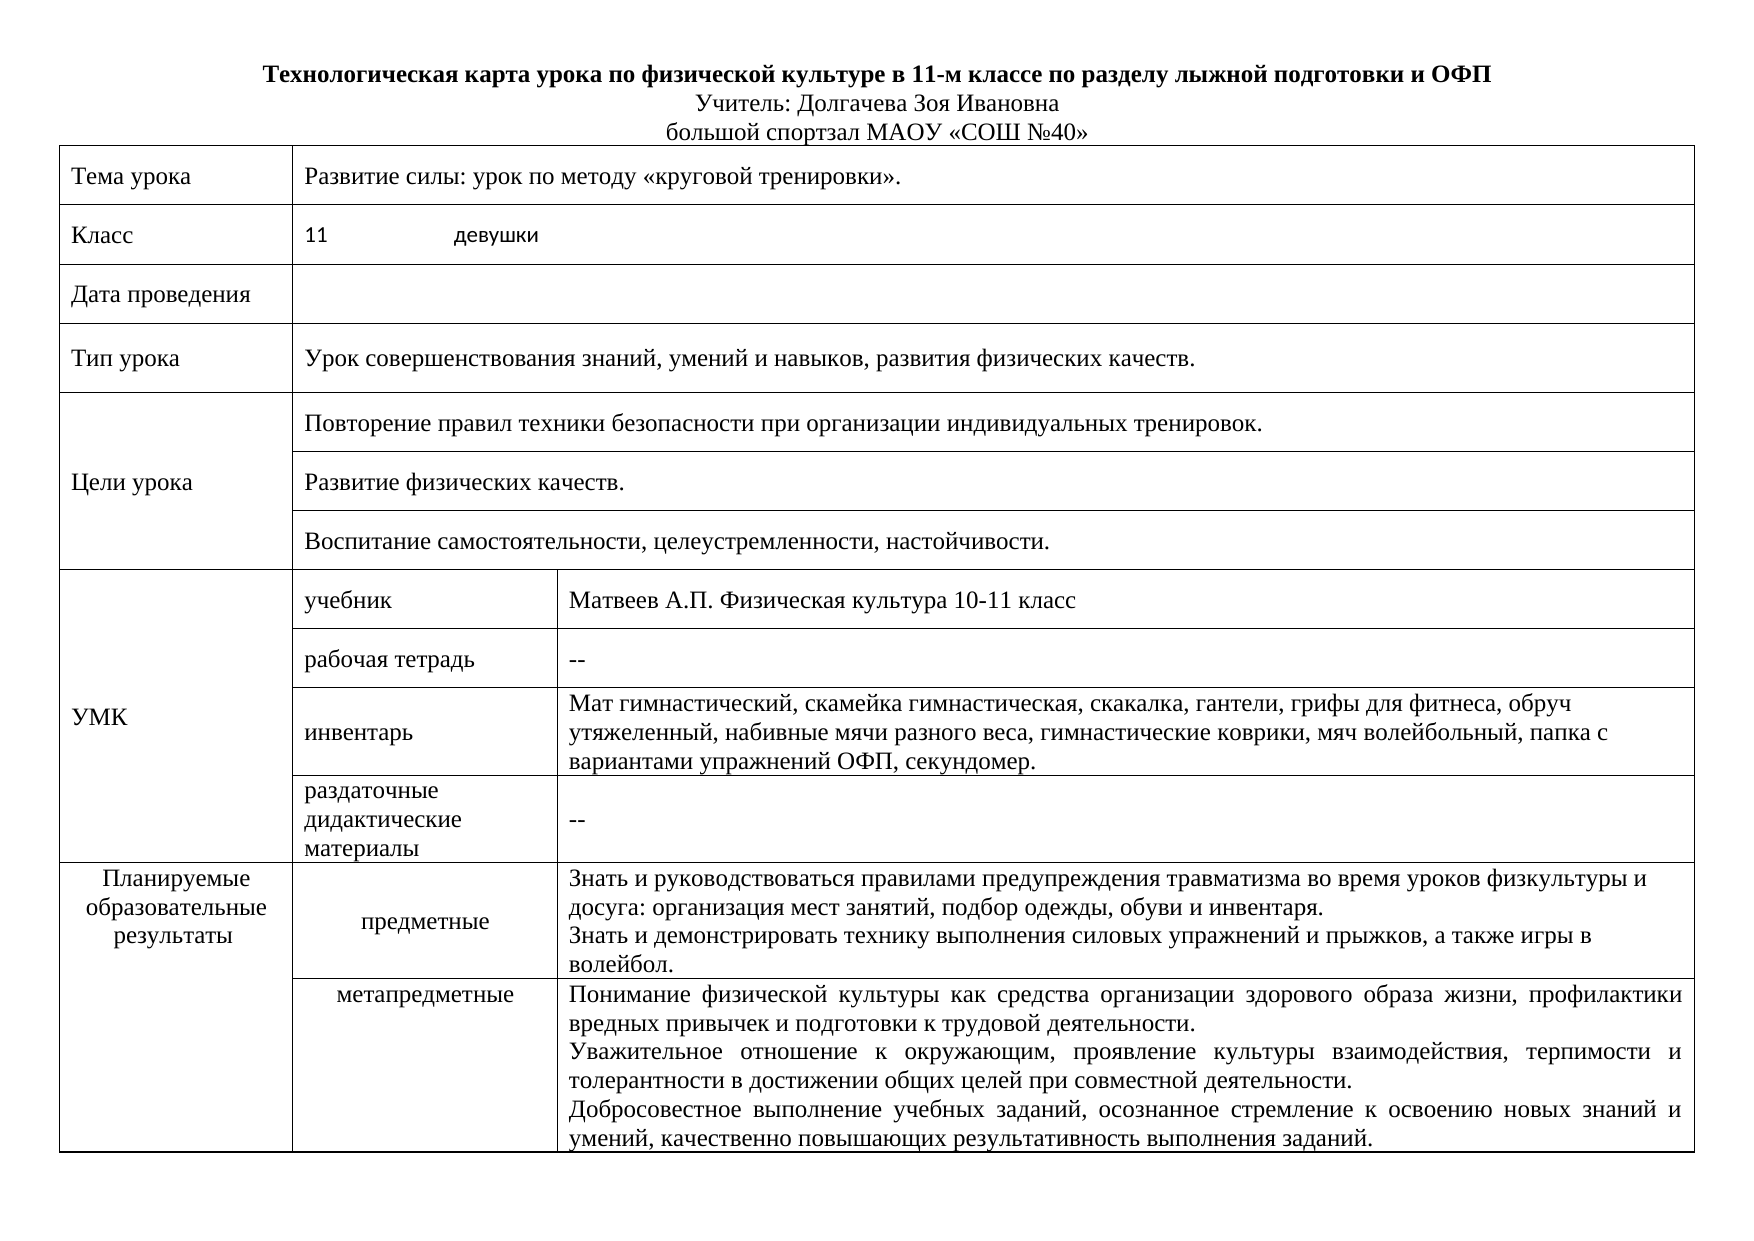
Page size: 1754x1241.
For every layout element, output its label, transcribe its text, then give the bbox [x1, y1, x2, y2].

table_cell Урок совершенствования знаний, умений и навыков, развития физических качеств. [293, 324, 1694, 392]
table_cell Дата проведения [60, 265, 292, 322]
table_cell -- [558, 629, 1694, 687]
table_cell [558, 979, 1694, 1151]
table_cell УМК [60, 570, 292, 862]
table_cell Матвеев А.П. Физическая культура 10-11 класс [558, 570, 1694, 628]
table_header Тема урока [60, 146, 292, 204]
table_header Развитие силы: урок по методу «круговой тренировки». [293, 146, 1694, 204]
table_cell Планируемые образовательные результаты [60, 863, 292, 1151]
table_cell Воспитание самостоятельности, целеустремленности, настойчивости. [293, 511, 1694, 569]
table_cell Развитие физических качеств. [293, 452, 1694, 510]
text Учитель: Долгачева Зоя Ивановна [59, 88, 1695, 117]
table_cell Мат гимнастический, скамейка гимнастическая, скакалка, гантели, грифы для фитнеса, обруч утяжеленный, набивные мячи разного веса, гимнастические коврики, мяч волейбольный, папка с вариантами упражнений ОФП, секундомер. [558, 688, 1694, 774]
table_cell инвентарь [293, 688, 557, 774]
table_cell Знать и руководствоваться правилами предупреждения травматизма во время уроков физкультуры и досуга: организация мест занятий, подбор одежды, обуви и инвентаря. Знать и демонстрировать технику выполнения силовых упражнений и прыжков, а также игры в волейбол. [558, 863, 1694, 978]
table_cell рабочая тетрадь [293, 629, 557, 687]
table_cell Повторение правил техники безопасности при организации индивидуальных тренировок. [293, 393, 1694, 451]
table_cell раздаточные дидактические материалы [293, 776, 557, 862]
table_cell предметные [293, 863, 557, 978]
table_cell -- [558, 776, 1694, 862]
text большой спортзал МАОУ «СОШ №40» [59, 117, 1695, 145]
table_cell Тип урока [60, 324, 292, 392]
text Технологическая карта урока по физической культуре в 11-м классе по разделу лыжной подготовки и ОФП [59, 59, 1695, 88]
table_cell учебник [293, 570, 557, 628]
table_cell метапредметные [293, 979, 557, 1151]
table_cell [293, 265, 1694, 322]
table_cell Класс [60, 205, 292, 263]
table_cell Цели урока [60, 393, 292, 569]
